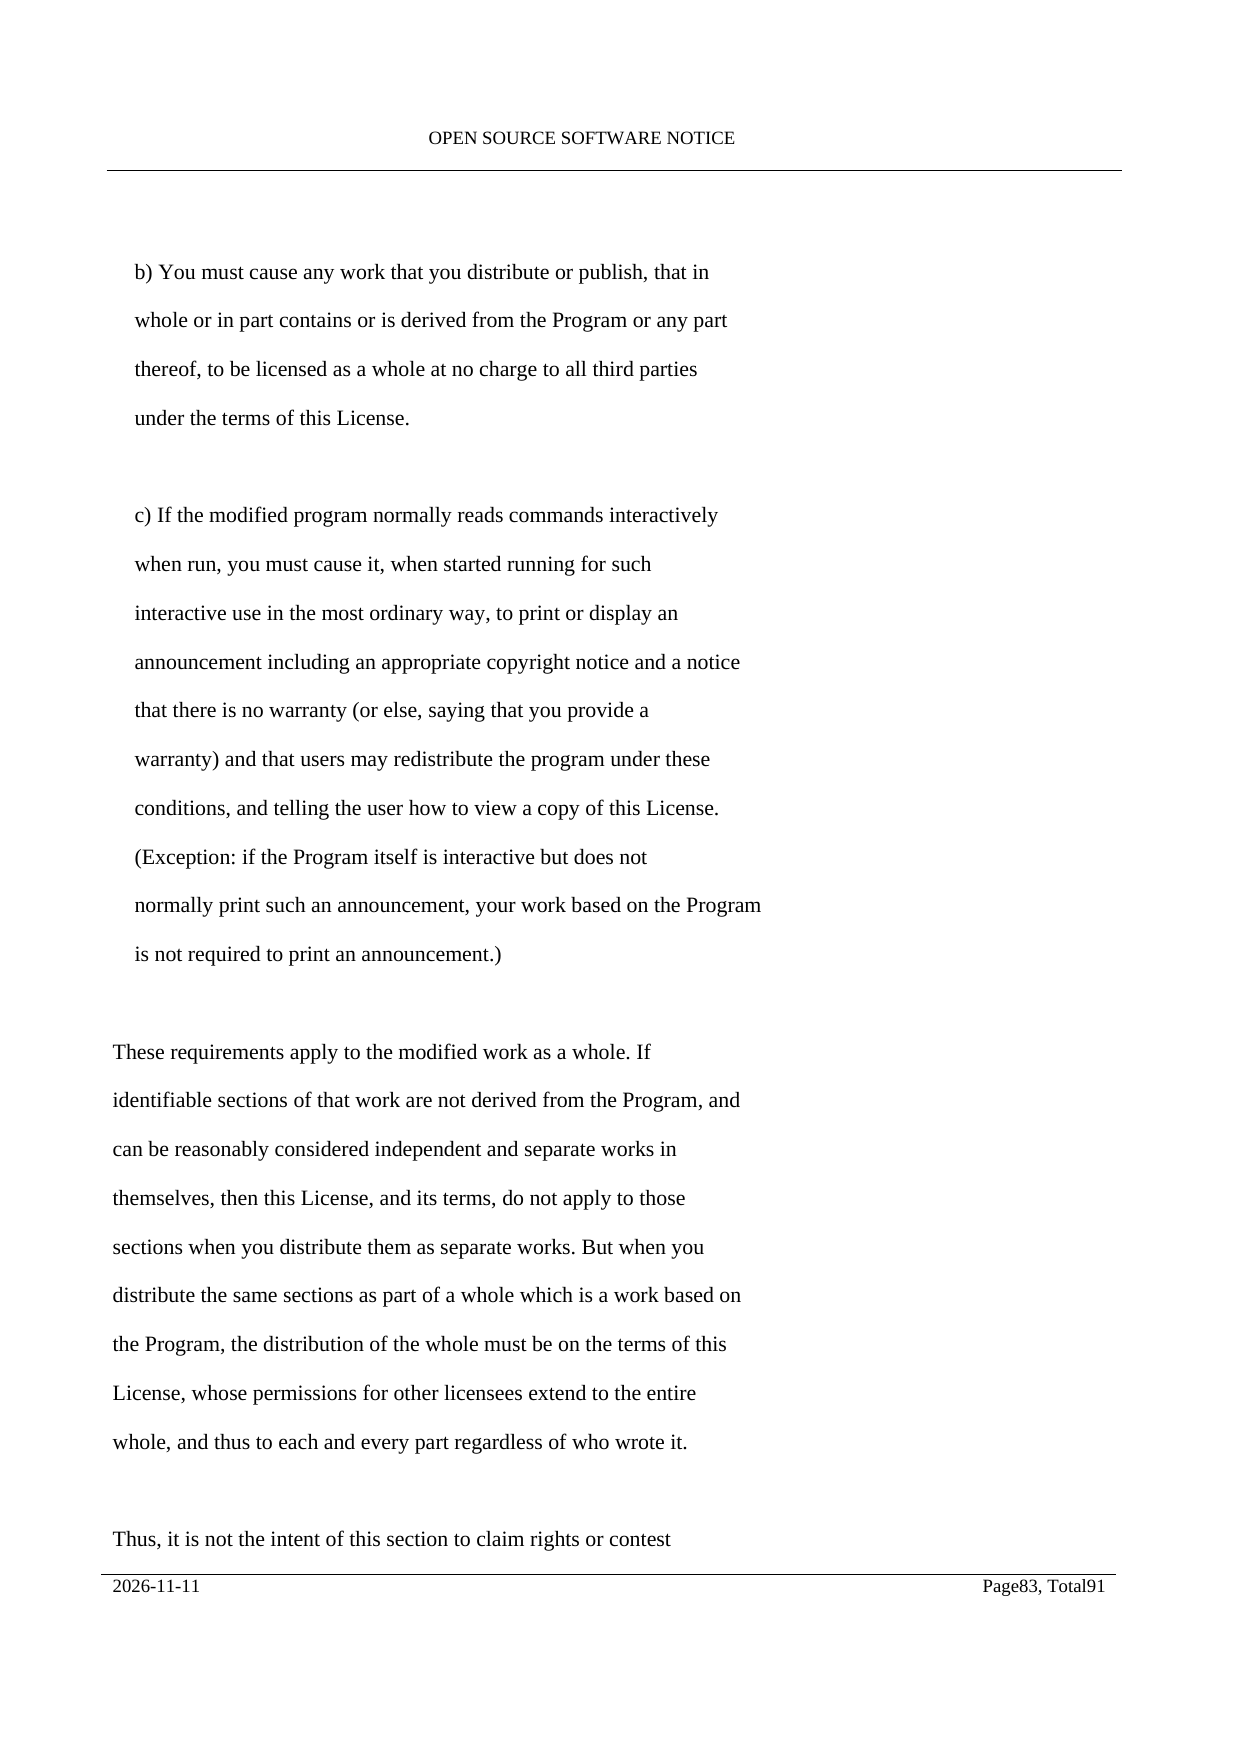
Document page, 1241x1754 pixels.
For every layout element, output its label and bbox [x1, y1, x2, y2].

text [112, 206, 1128, 1555]
